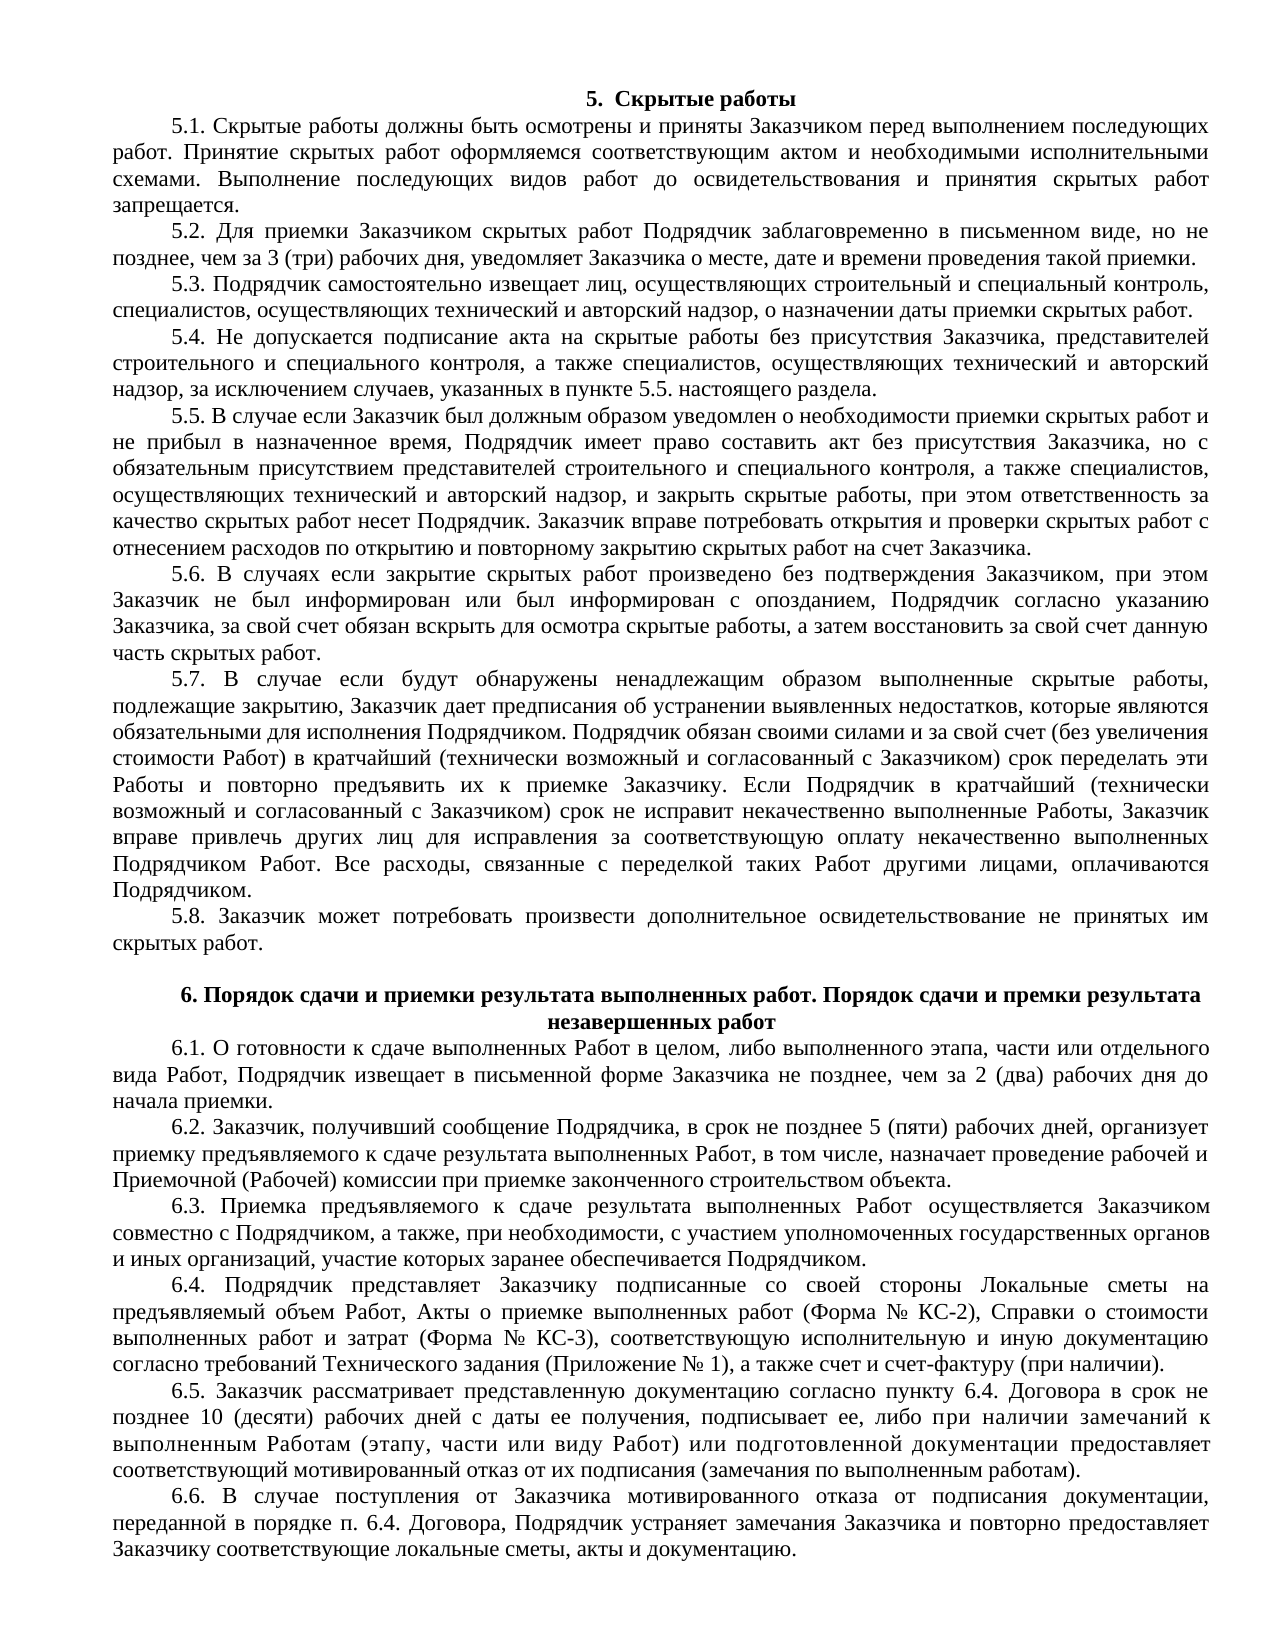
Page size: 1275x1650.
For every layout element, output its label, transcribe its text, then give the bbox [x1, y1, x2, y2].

text 6.4. Подрядчик представляет Заказчику подписанные со своей стороны Локальные сметы на предъявляемый объем Работ, Акты о приемке выполненных работ (Форма № КС-2), Справки о стоимости выполненных работ и затрат (Форма № КС-3), соответствующую исполнительную и иную документацию согласно требований Технического задания (Приложение № 1), а также счет и счет-фактуру (при наличии). [112, 1271, 1211, 1377]
text 6.1. О готовности к сдаче выполненных Работ в целом, либо выполненного этапа, части или отдельного вида Работ, Подрядчик извещает в письменной форме Заказчика не позднее, чем за 2 (два) рабочих дня до начала приемки. [112, 1034, 1211, 1113]
text 5.5. В случае если Заказчик был должным образом уведомлен о необходимости приемки скрытых работ и не прибыл в назначенное время, Подрядчик имеет право составить акт без присутствия Заказчика, но с обязательным присутствием представителей строительного и специального контроля, а также специалистов, осуществляющих технический и авторский надзор, и закрыть скрытые работы, при этом ответственность за качество скрытых работ несет Подрядчик. Заказчик вправе потребовать открытия и проверки скрытых работ с отнесением расходов по открытию и повторному закрытию скрытых работ на счет Заказчика. [112, 402, 1211, 560]
text 5.2. Для приемки Заказчиком скрытых работ Подрядчик заблаговременно в письменном виде, но не позднее, чем за 3 (три) рабочих дня, уведомляет Заказчика о месте, дате и времени проведения такой приемки. [112, 217, 1211, 270]
text 5.1. Скрытые работы должны быть осмотрены и приняты Заказчиком перед выполнением последующих работ. Принятие скрытых работ оформляемся соответствующим актом и необходимыми исполнительными схемами. Выполнение последующих видов работ до освидетельствования и принятия скрытых работ запрещается. [112, 112, 1211, 217]
text 5.8. Заказчик может потребовать произвести дополнительное освидетельствование не принятых им скрытых работ. [112, 902, 1211, 955]
text 5.4. Не допускается подписание акта на скрытые работы без присутствия Заказчика, представителей строительного и специального контроля, а также специалистов, осуществляющих технический и авторский надзор, за исключением случаев, указанных в пункте 5.5. настоящего раздела. [112, 323, 1211, 402]
text 6.3. Приемка предъявляемого к сдаче результата выполненных Работ осуществляется Заказчиком совместно с Подрядчиком, а также, при необходимости, с участием уполномоченных государственных органов и иных организаций, участие которых заранее обеспечивается Подрядчиком. [112, 1192, 1211, 1271]
text 6. Порядок сдачи и приемки результата выполненных работ. Порядок сдачи и премки результата незавершенных работ [112, 982, 1211, 1034]
text 5.7. В случае если будут обнаружены ненадлежащим образом выполненные скрытые работы, подлежащие закрытию, Заказчик дает предписания об устранении выявленных недостатков, которые являются обязательными для исполнения Подрядчиком. Подрядчик обязан своими силами и за свой счет (без увеличения стоимости Работ) в кратчайший (технически возможный и согласованный с Заказчиком) срок переделать эти Работы и повторно предъявить их к приемке Заказчику. Если Подрядчик в кратчайший (технически возможный и согласованный с Заказчиком) срок не исправит некачественно выполненные Работы, Заказчик вправе привлечь других лиц для исправления за соответствующую оплату некачественно выполненных Подрядчиком Работ. Все расходы, связанные с переделкой таких Работ другими лицами, оплачиваются Подрядчиком. [112, 665, 1211, 902]
text 6.6. В случае поступления от Заказчика мотивированного отказа от подписания документации, переданной в порядке п. 6.4. Договора, Подрядчик устраняет замечания Заказчика и повторно предоставляет Заказчику соответствующие локальные сметы, акты и документацию. [112, 1482, 1211, 1561]
text 5.6. В случаях если закрытие скрытых работ произведено без подтверждения Заказчиком, при этом Заказчик не был информирован или был информирован с опозданием, Подрядчик согласно указанию Заказчика, за свой счет обязан вскрыть для осмотра скрытые работы, а затем восстановить за свой счет данную часть скрытых работ. [112, 560, 1211, 665]
text 6.2. Заказчик, получивший сообщение Подрядчика, в срок не позднее 5 (пяти) рабочих дней, организует приемку предъявляемого к сдаче результата выполненных Работ, в том числе, назначает проведение рабочей и Приемочной (Рабочей) комиссии при приемке законченного строительством объекта. [112, 1113, 1211, 1192]
text 5. Скрытые работы [112, 86, 1211, 112]
text 6.5. Заказчик рассматривает представленную документацию согласно пункту 6.4. Договора в срок не позднее 10 (десяти) рабочих дней с даты ее получения, подписывает ее, либо при наличии замечаний к выполненным Работам (этапу, части или виду Работ) или подготовленной документации предоставляет соответствующий мотивированный отказ от их подписания (замечания по выполненным работам). [112, 1377, 1211, 1482]
text 5.3. Подрядчик самостоятельно извещает лиц, осуществляющих строительный и специальный контроль, специалистов, осуществляющих технический и авторский надзор, о назначении даты приемки скрытых работ. [112, 270, 1211, 323]
